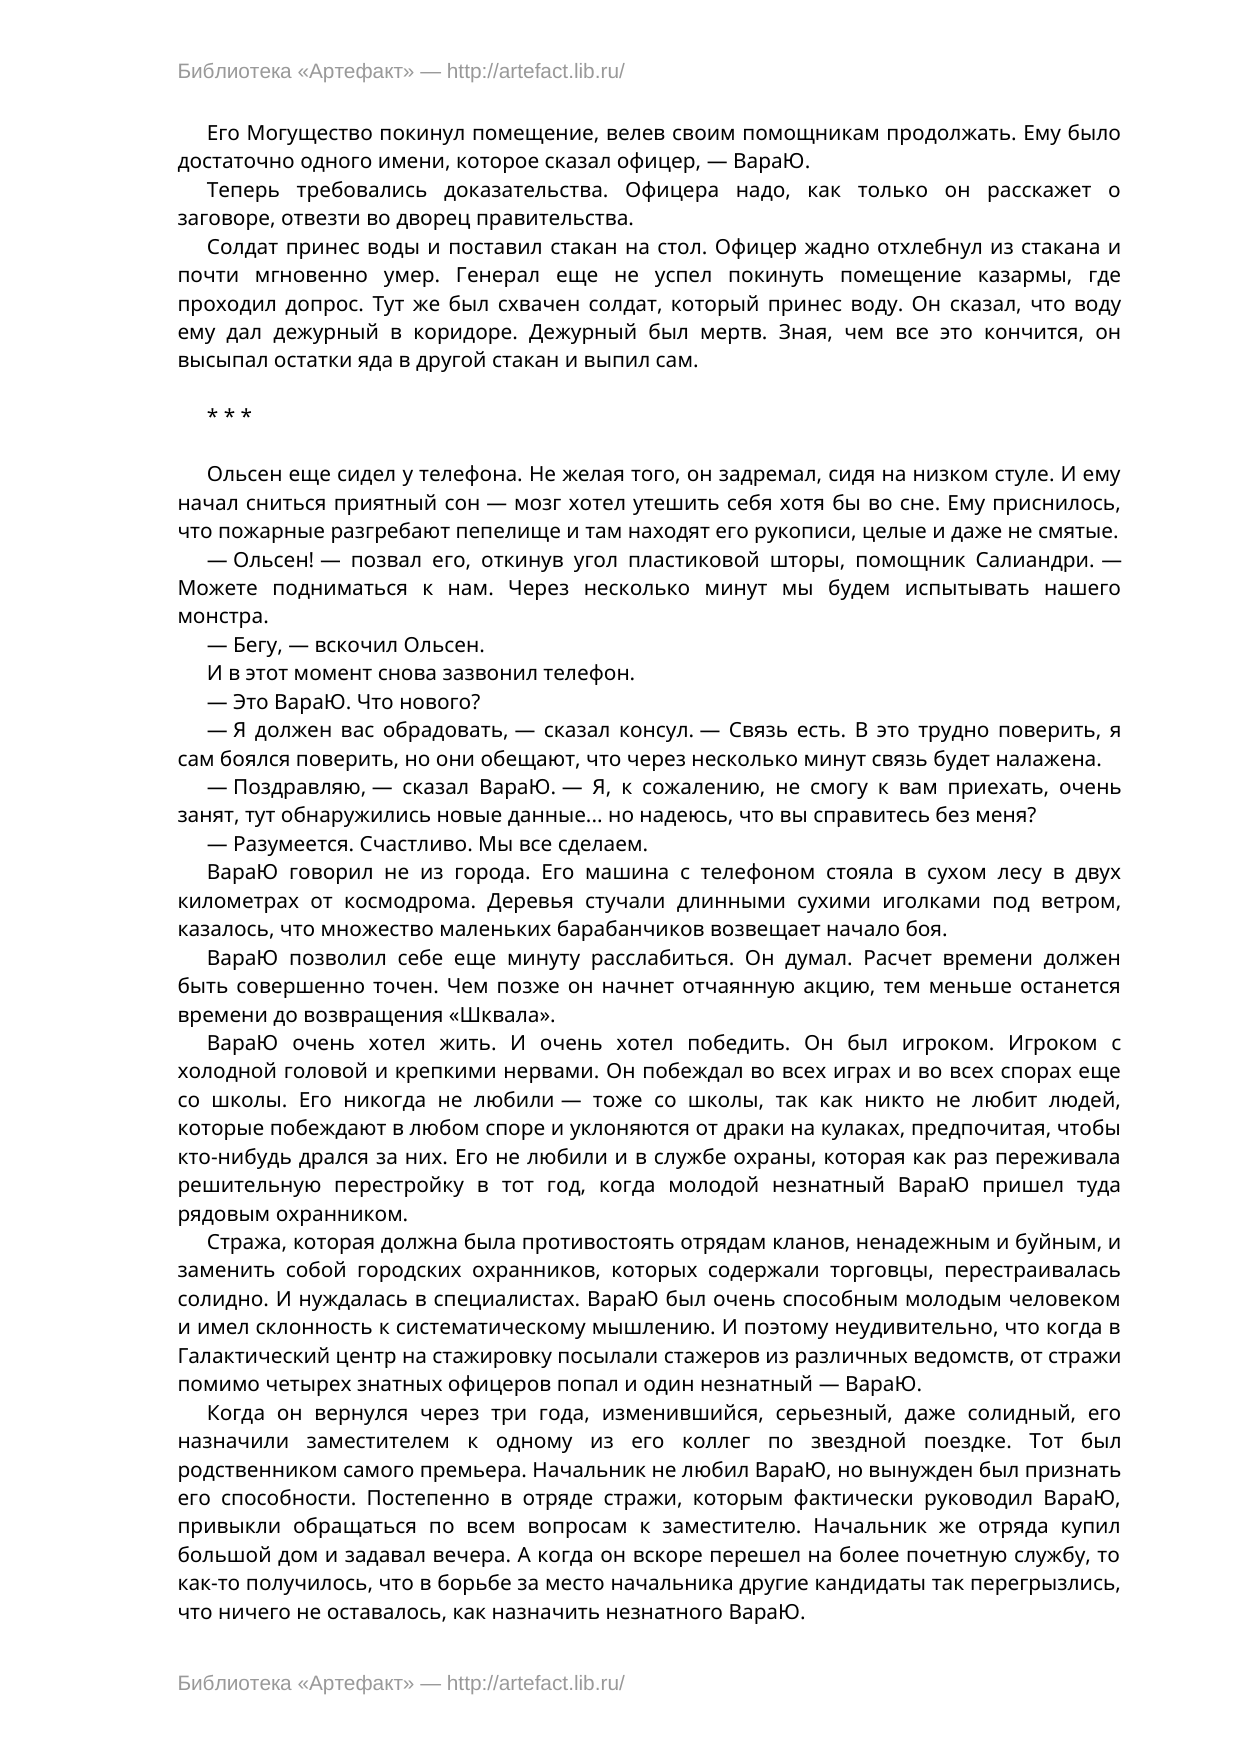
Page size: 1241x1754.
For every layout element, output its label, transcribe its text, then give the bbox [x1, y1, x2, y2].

text Стража, которая должна была противостоять отрядам кланов, ненадежным и буйным, и заменить собой городских охранников, которых содержали торговцы, перестраивалась солидно. И нуждалась в специалистах. ВараЮ был очень способным молодым человеком и имел склонность к систематическому мышлению. И поэтому неудивительно, что когда в Галактический центр на стажировку посылали стажеров из различных ведомств, от стражи помимо четырех знатных офицеров попал и один незнатный — ВараЮ. [177, 1227, 1122, 1398]
text Ольсен еще сидел у телефона. Не желая того, он задремал, сидя на низком стуле. И ему начал сниться приятный сон — мозг хотел утешить себя хотя бы во сне. Ему приснилось, что пожарные разгребают пепелище и там находят его рукописи, целые и даже не смятые. [177, 459, 1122, 545]
text — Ольсен! — позвал его, откинув угол пластиковой шторы, помощник Салиандри. — Можете подниматься к нам. Через несколько минут мы будем испытывать нашего монстра. [177, 545, 1122, 630]
text И в этот момент снова зазвонил телефон. [177, 658, 1122, 687]
text — Поздравляю, — сказал ВараЮ. — Я, к сожалению, не смогу к вам приехать, очень занят, тут обнаружились новые данные... но надеюсь, что вы справитесь без меня? [177, 772, 1122, 829]
text — Я должен вас обрадовать, — сказал консул. — Связь есть. В это трудно поверить, я сам боялся поверить, но они обещают, что через несколько минут связь будет налажена. [177, 715, 1122, 772]
text — Бегу, — вскочил Ольсен. [177, 630, 1122, 658]
text ВараЮ позволил себе еще минуту расслабиться. Он думал. Расчет времени должен быть совершенно точен. Чем позже он начнет отчаянную акцию, тем меньше останется времени до возвращения «Шквала». [177, 943, 1122, 1028]
text Его Могущество покинул помещение, велев своим помощникам продолжать. Ему было достаточно одного имени, которое сказал офицер, — ВараЮ. [177, 118, 1122, 175]
text ВараЮ очень хотел жить. И очень хотел победить. Он был игроком. Игроком с холодной головой и крепкими нервами. Он побеждал во всех играх и во всех спорах еще со школы. Его никогда не любили — тоже со школы, так как никто не любит людей, которые побеждают в любом споре и уклоняются от драки на кулаках, предпочитая, чтобы кто-нибудь дрался за них. Его не любили и в службе охраны, которая как раз переживала решительную перестройку в тот год, когда молодой незнатный ВараЮ пришел туда рядовым охранником. [177, 1028, 1122, 1227]
text — Разумеется. Счастливо. Мы все сделаем. [177, 829, 1122, 857]
text — Это ВараЮ. Что нового? [177, 687, 1122, 715]
text ВараЮ говорил не из города. Его машина с телефоном стояла в сухом лесу в двух километрах от космодрома. Деревья стучали длинными сухими иголками под ветром, казалось, что множество маленьких барабанчиков возвещает начало боя. [177, 857, 1122, 943]
subtitle * * * [177, 402, 1122, 431]
text Теперь требовались доказательства. Офицера надо, как только он расскажет о заговоре, отвезти во дворец правительства. [177, 175, 1122, 232]
text Солдат принес воды и поставил стакан на стол. Офицер жадно отхлебнул из стакана и почти мгновенно умер. Генерал еще не успел покинуть помещение казармы, где проходил допрос. Тут же был схвачен солдат, который принес воду. Он сказал, что воду ему дал дежурный в коридоре. Дежурный был мертв. Зная, чем все это кончится, он высыпал остатки яда в другой стакан и выпил сам. [177, 232, 1122, 374]
text Когда он вернулся через три года, изменившийся, серьезный, даже солидный, его назначили заместителем к одному из его коллег по звездной поездке. Тот был родственником самого премьера. Начальник не любил ВараЮ, но вынужден был признать его способности. Постепенно в отряде стражи, которым фактически руководил ВараЮ, привыкли обращаться по всем вопросам к заместителю. Начальник же отряда купил большой дом и задавал вечера. А когда он вскоре перешел на более почетную службу, то как-то получилось, что в борьбе за место начальника другие кандидаты так перегрызлись, что ничего не оставалось, как назначить незнатного ВараЮ. [177, 1398, 1122, 1625]
